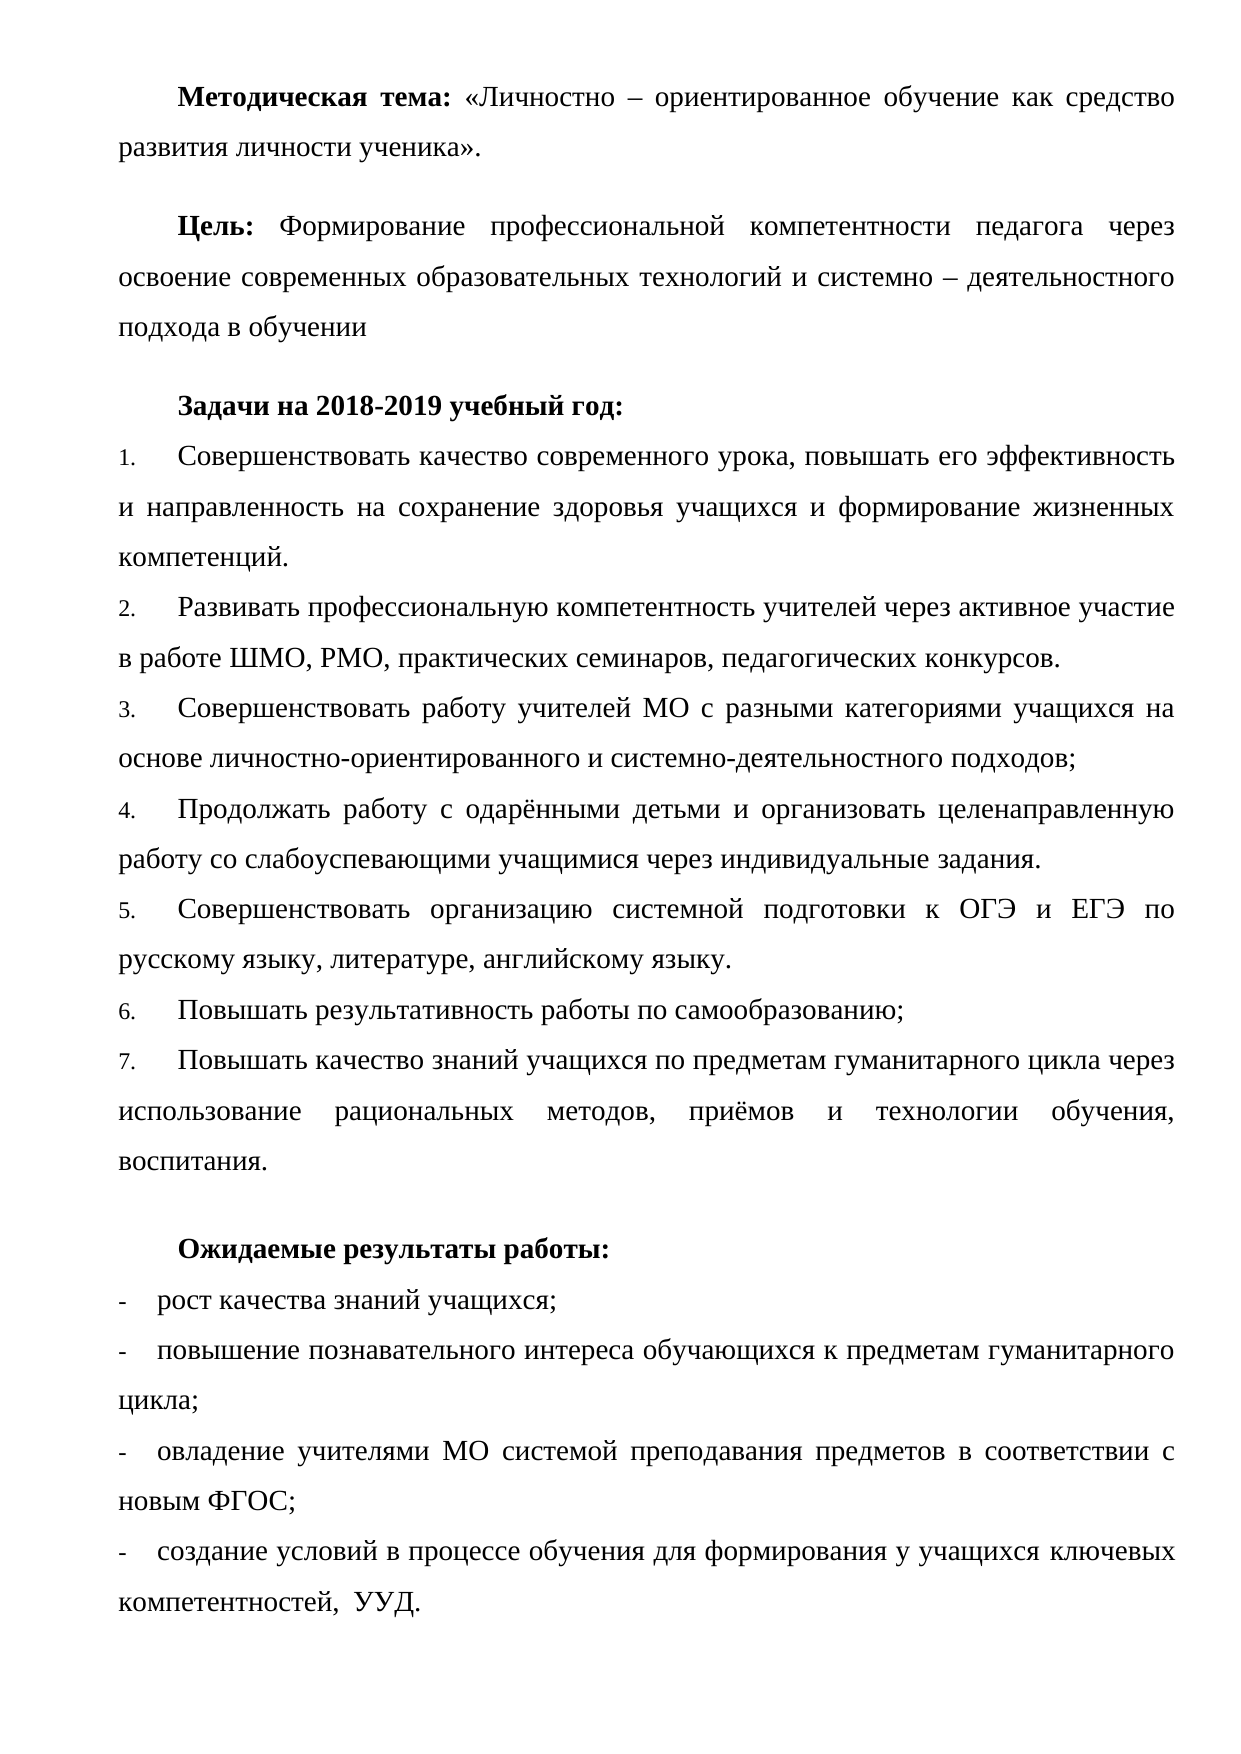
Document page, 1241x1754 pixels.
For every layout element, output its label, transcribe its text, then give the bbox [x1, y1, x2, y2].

list Повышать качество знаний учащихся по предметам гуманитарного цикла через использование рациональных методов, приёмов и технологии обучения, воспитания. [118, 1042, 1176, 1176]
list повышение познавательного интереса обучающихся к предметам гуманитарного цикла; [118, 1332, 1176, 1416]
list рост качества знаний учащихся; [118, 1282, 1176, 1315]
list Развивать профессиональную компетентность учителей через активное участие в работе ШМО, РМО, практических семинаров, педагогических конкурсов. [118, 589, 1176, 673]
list овладение учителями МО системой преподавания предметов в соответствии с новым ФГОС; [118, 1433, 1176, 1517]
list Повышать результативность работы по самообразованию; [118, 992, 1176, 1026]
list Совершенствовать качество современного урока, повышать его эффективность и направленность на сохранение здоровья учащихся и формирование жизненных компетенций. [118, 438, 1176, 573]
list создание условий в процессе обучения для формирования у учащихся ключевых компетентностей, УУД. [118, 1533, 1176, 1617]
subtitle Задачи на 2018-2019 учебный год: [118, 388, 1176, 422]
list Совершенствовать организацию системной подготовки к ОГЭ и ЕГЭ по русскому языку, литературе, английскому языку. [118, 891, 1176, 975]
list Продолжать работу с одарёнными детьми и организовать целенаправленную работу со слабоуспевающими учащимися через индивидуальные задания. [118, 791, 1176, 874]
subtitle Ожидаемые результаты работы: [118, 1232, 1176, 1265]
subtitle Методическая тема: «Личностно – ориентированное обучение как средство развития личности ученика». [118, 79, 1176, 163]
list Совершенствовать работу учителей МО с разными категориями учащихся на основе личностно-ориентированного и системно-деятельностного подходов; [118, 690, 1176, 774]
subtitle Цель: Формирование профессиональной компетентности педагога через освоение современных образовательных технологий и системно – деятельностного подхода в обучении [118, 208, 1176, 343]
